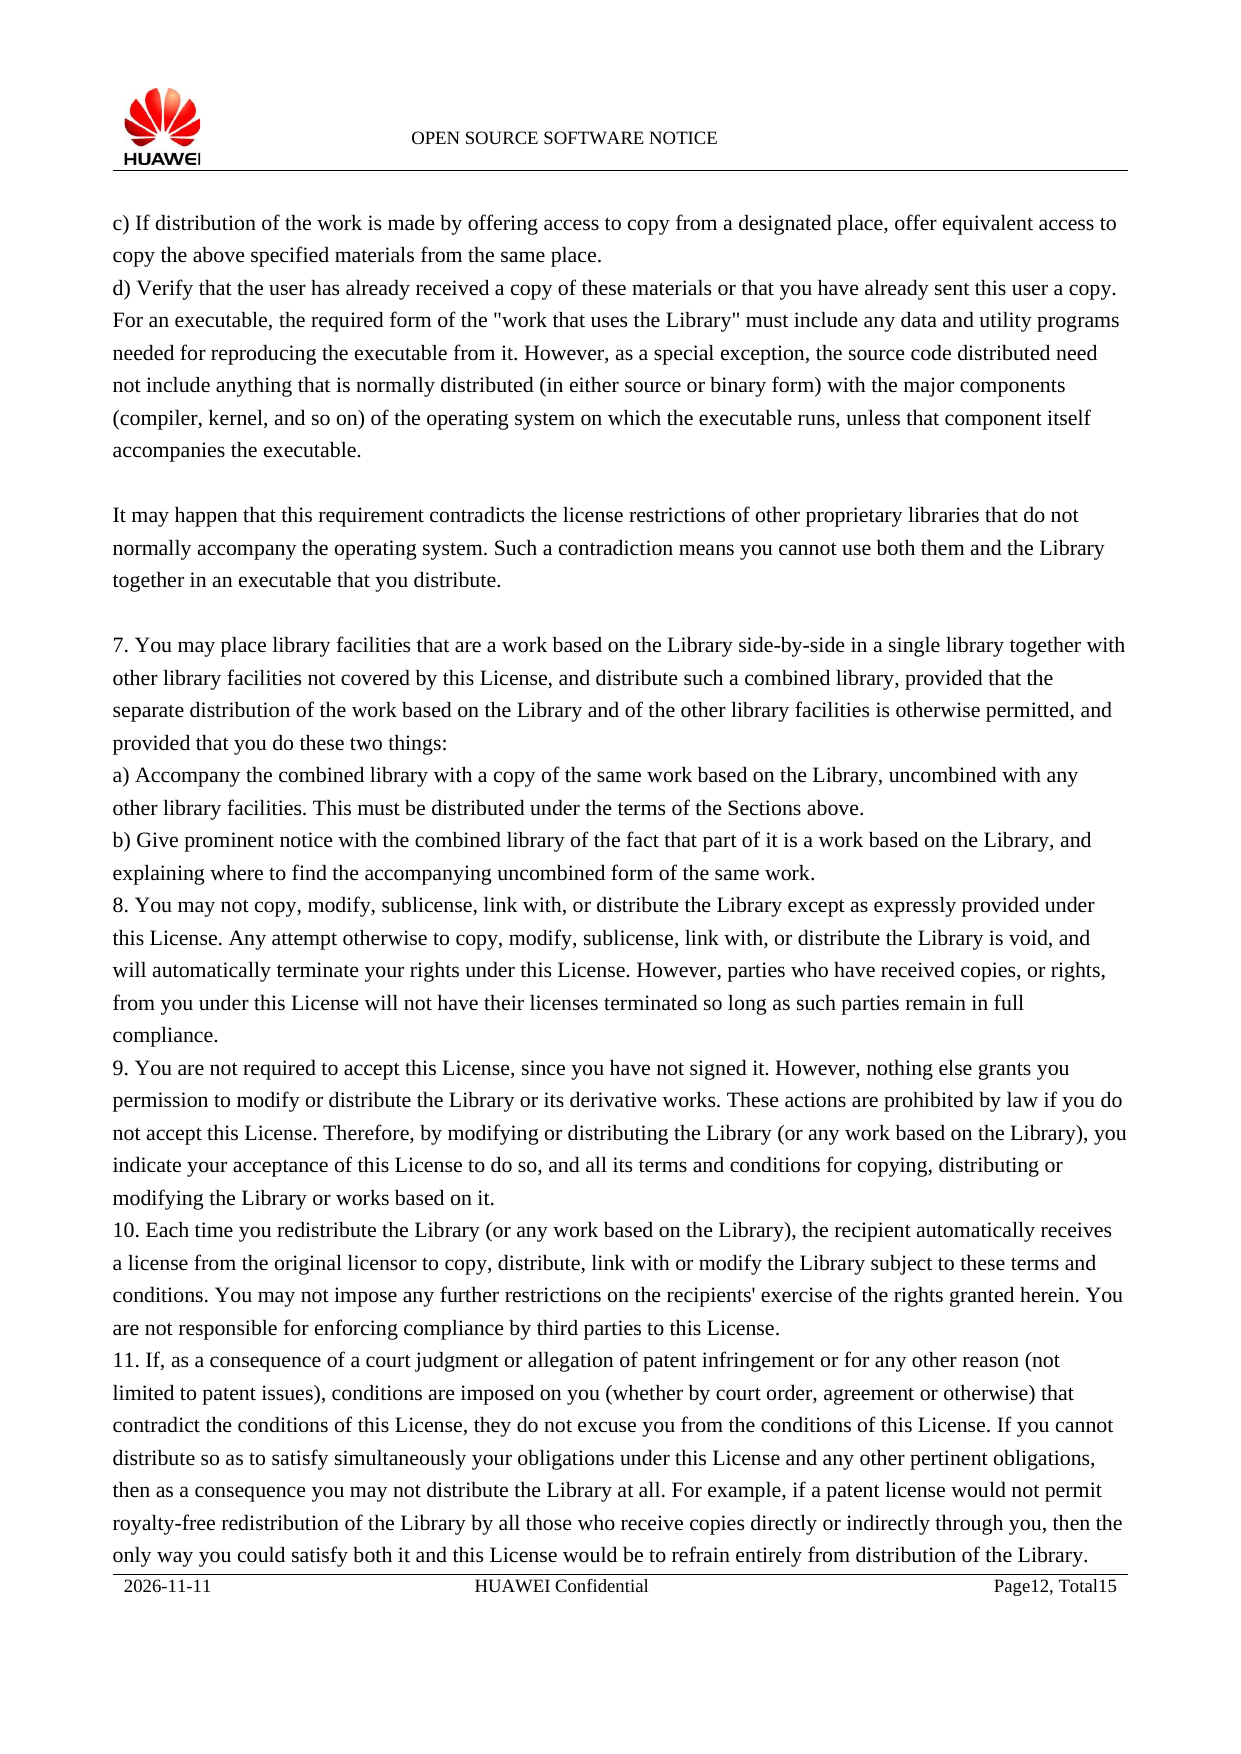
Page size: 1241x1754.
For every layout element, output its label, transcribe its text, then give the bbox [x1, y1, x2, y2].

picture [124, 88, 201, 165]
